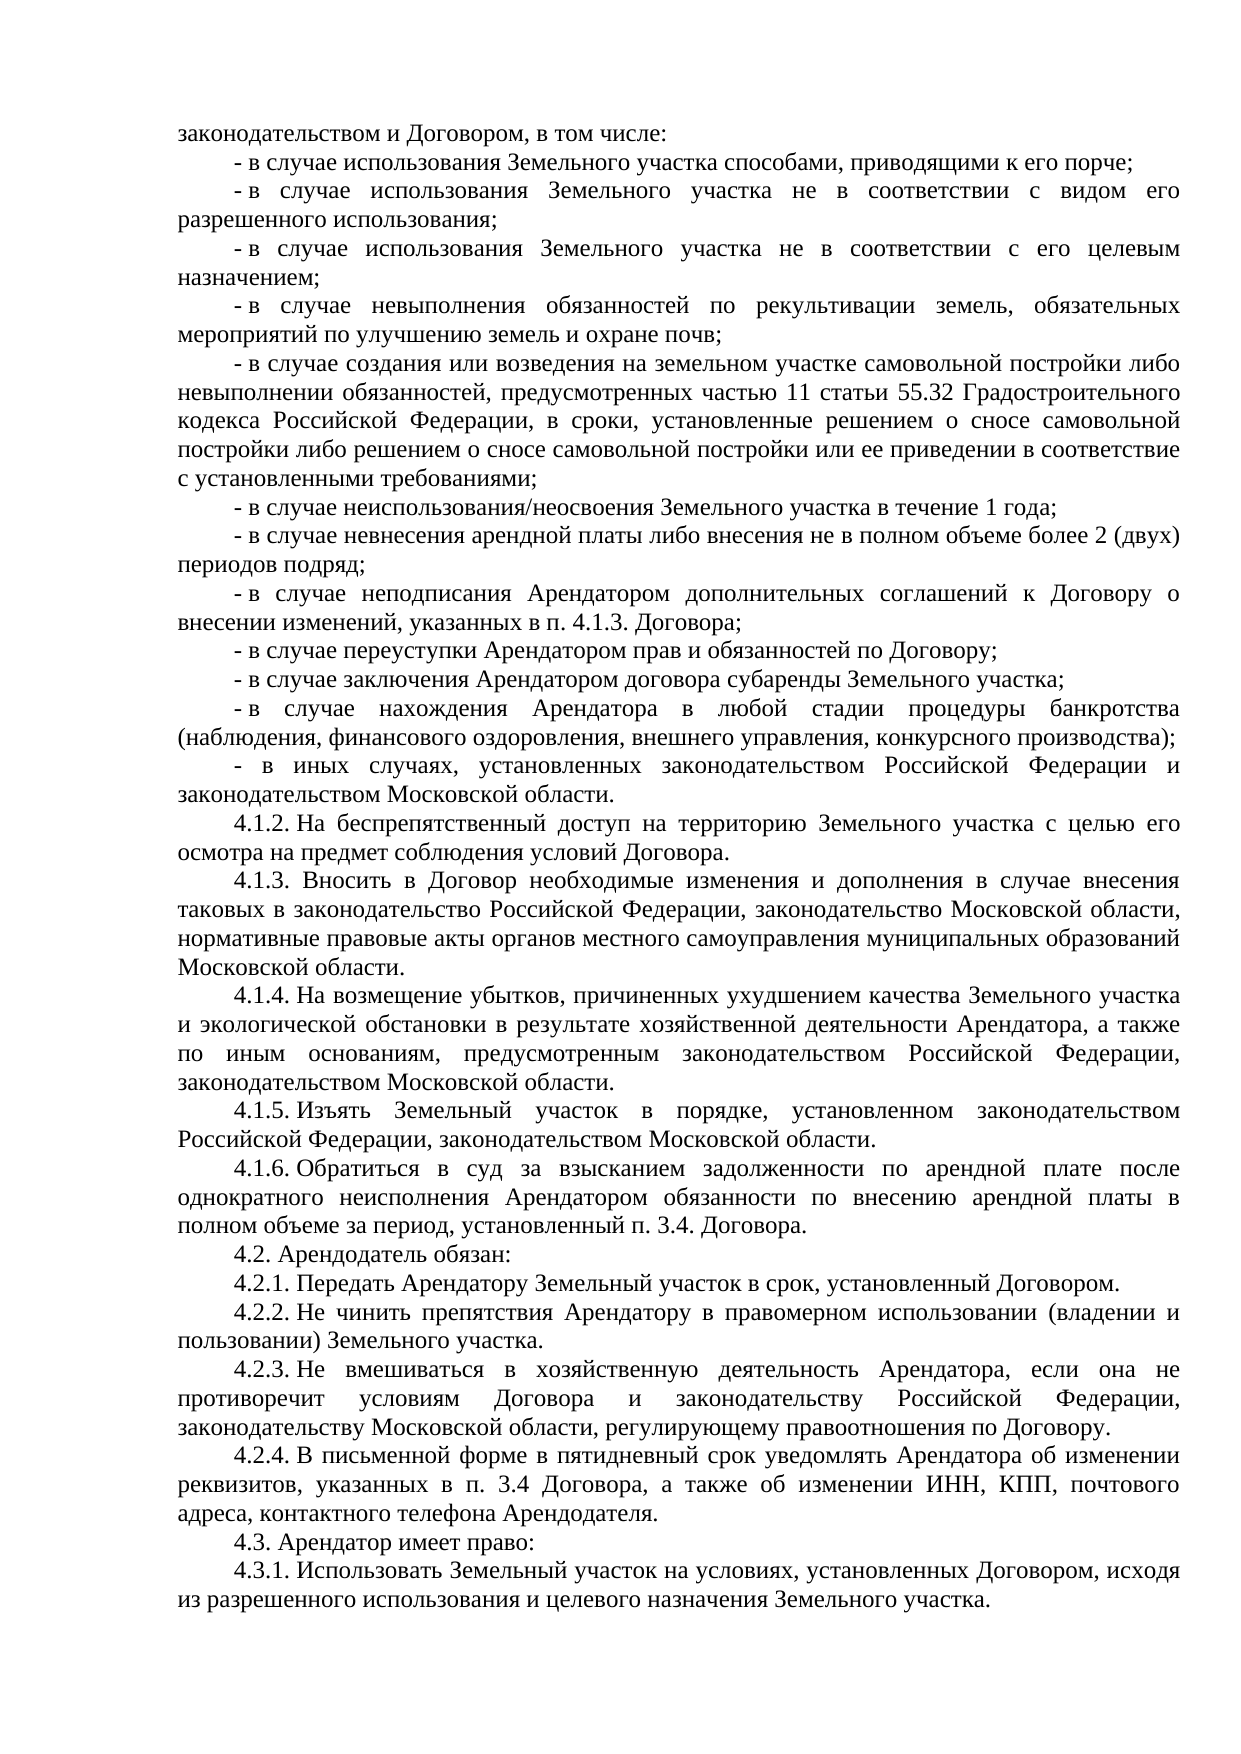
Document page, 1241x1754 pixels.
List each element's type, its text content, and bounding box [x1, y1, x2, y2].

text - в иных случаях, установленных законодательством Российской Федерации и законодательством Московской области. [177, 751, 1181, 808]
text 4.2.4. В письменной форме в пятидневный срок уведомлять Арендатора об изменении реквизитов, указанных в п. 3.4 Договора, а также об изменении ИНН, КПП, почтового адреса, контактного телефона Арендодателя. [177, 1441, 1181, 1527]
text - в случае создания или возведения на земельном участке самовольной постройки либо невыполнении обязанностей, предусмотренных частью 11 статьи 55.32 Градостроительного кодекса Российской Федерации, в сроки, установленные решением о сносе самовольной постройки либо решением о сносе самовольной постройки или ее приведении в соответствие с установленными требованиями; [177, 348, 1181, 492]
text - в случае заключения Арендатором договора субаренды Земельного участка; [177, 664, 1181, 693]
text 4.2.3. Не вмешиваться в хозяйственную деятельность Арендатора, если она не противоречит условиям Договора и законодательству Российской Федерации, законодательству Московской области, регулирующему правоотношения по Договору. [177, 1354, 1181, 1441]
text 4.1.4. На возмещение убытков, причиненных ухудшением качества Земельного участка и экологической обстановки в результате хозяйственной деятельности Арендатора, а также по иным основаниям, предусмотренным законодательством Российской Федерации, законодательством Московской области. [177, 981, 1181, 1096]
text 4.2.1. Передать Арендатору Земельный участок в срок, установленный Договором. [177, 1268, 1181, 1297]
text 4.1.3. Вносить в Договор необходимые изменения и дополнения в случае внесения таковых в законодательство Российской Федерации, законодательство Московской области, нормативные правовые акты органов местного самоуправления муниципальных образований Московской области. [177, 866, 1181, 981]
text - в случае использования Земельного участка способами, приводящими к его порче; [177, 147, 1181, 176]
text - в случае невнесения арендной платы либо внесения не в полном объеме более 2 (двух) периодов подряд; [177, 521, 1181, 578]
text - в случае переуступки Арендатором прав и обязанностей по Договору; [177, 636, 1181, 664]
text 4.3.1. Использовать Земельный участок на условиях, установленных Договором, исходя из разрешенного использования и целевого назначения Земельного участка. [177, 1556, 1181, 1613]
text - в случае невыполнения обязанностей по рекультивации земель, обязательных мероприятий по улучшению земель и охране почв; [177, 291, 1181, 348]
text - в случае неподписания Арендатором дополнительных соглашений к Договору о внесении изменений, указанных в п. 4.1.3. Договора; [177, 578, 1181, 636]
text 4.2.2. Не чинить препятствия Арендатору в правомерном использовании (владении и пользовании) Земельного участка. [177, 1297, 1181, 1354]
text 4.1.5. Изъять Земельный участок в порядке, установленном законодательством Российской Федерации, законодательством Московской области. [177, 1096, 1181, 1153]
text - в случае использования Земельного участка не в соответствии с видом его разрешенного использования; [177, 176, 1181, 233]
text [177, 118, 1181, 147]
text - в случае неиспользования/неосвоения Земельного участка в течение 1 года; [177, 492, 1181, 521]
text 4.2. Арендодатель обязан: [177, 1239, 1181, 1268]
text - в случае нахождения Арендатора в любой стадии процедуры банкротства (наблюдения, финансового оздоровления, внешнего управления, конкурсного производства); [177, 693, 1181, 751]
text 4.1.6. Обратиться в суд за взысканием задолженности по арендной плате после однократного неисполнения Арендатором обязанности по внесению арендной платы в полном объеме за период, установленный п. 3.4. Договора. [177, 1153, 1181, 1239]
text - в случае использования Земельного участка не в соответствии с его целевым назначением; [177, 233, 1181, 291]
text 4.1.2. На беспрепятственный доступ на территорию Земельного участка с целью его осмотра на предмет соблюдения условий Договора. [177, 808, 1181, 866]
text 4.3. Арендатор имеет право: [177, 1527, 1181, 1556]
